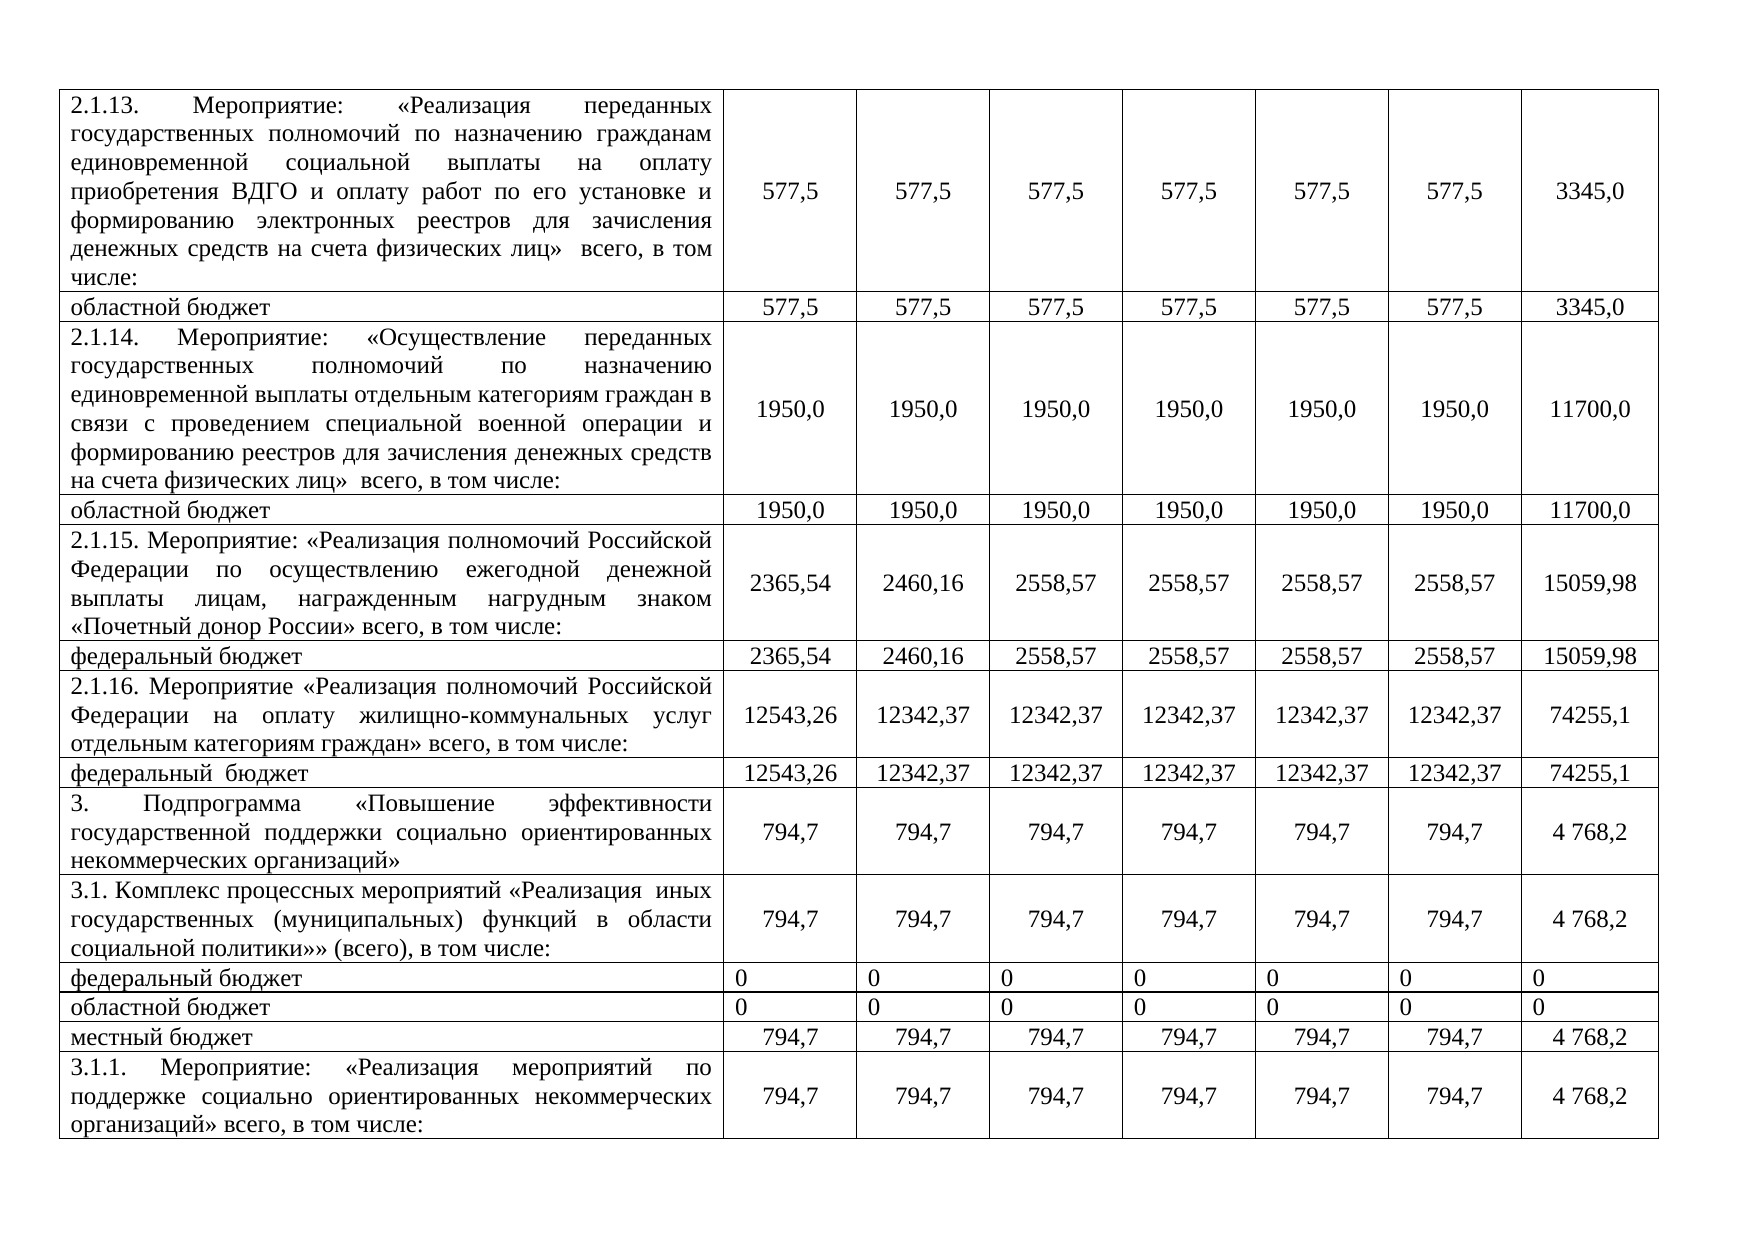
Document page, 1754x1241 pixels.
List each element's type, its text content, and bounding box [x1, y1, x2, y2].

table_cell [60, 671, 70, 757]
table_cell 794,7 [990, 788, 1122, 874]
table_cell 4 768,2 [1522, 875, 1658, 962]
table_cell 794,7 [1256, 788, 1388, 874]
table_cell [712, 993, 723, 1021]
table_cell 794,7 [1123, 1052, 1255, 1138]
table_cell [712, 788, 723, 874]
table_cell 794,7 [857, 1052, 989, 1138]
table_cell 794,7 [1389, 1052, 1521, 1138]
table_cell 12342,37 [1389, 671, 1521, 757]
table_cell 794,7 [1389, 788, 1521, 874]
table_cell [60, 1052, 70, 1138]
table_cell 2365,54 [724, 525, 856, 640]
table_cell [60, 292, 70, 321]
table_cell 794,7 [857, 875, 989, 962]
table_cell 2558,57 [990, 525, 1122, 640]
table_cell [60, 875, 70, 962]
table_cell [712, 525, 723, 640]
table_cell 74255,1 [1522, 671, 1658, 757]
table_cell 1950,0 [1123, 322, 1255, 494]
table_cell 11700,0 [1522, 322, 1658, 494]
table_cell 794,7 [1256, 1052, 1388, 1138]
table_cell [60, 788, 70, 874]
table_cell 2558,57 [1123, 525, 1255, 640]
table_cell 577,5 [857, 90, 989, 291]
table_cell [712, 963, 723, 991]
table_cell 15059,98 [1522, 525, 1658, 640]
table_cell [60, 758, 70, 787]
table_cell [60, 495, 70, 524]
table_cell 1950,0 [990, 322, 1122, 494]
table_cell 577,5 [1123, 90, 1255, 291]
table_cell 794,7 [990, 1052, 1122, 1138]
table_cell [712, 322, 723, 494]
table_cell 794,7 [1123, 788, 1255, 874]
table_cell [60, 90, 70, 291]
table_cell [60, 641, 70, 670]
table_cell 2558,57 [1389, 525, 1521, 640]
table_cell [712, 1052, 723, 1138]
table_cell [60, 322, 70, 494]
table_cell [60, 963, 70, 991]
table_cell 1950,0 [724, 322, 856, 494]
table_cell 12342,37 [1123, 671, 1255, 757]
table_cell 794,7 [1123, 875, 1255, 962]
table_cell 1950,0 [1256, 322, 1388, 494]
table_cell 2460,16 [857, 525, 989, 640]
table_cell 12342,37 [1256, 671, 1388, 757]
table_cell 794,7 [1256, 875, 1388, 962]
table_cell 4 768,2 [1522, 788, 1658, 874]
table_cell 3345,0 [1522, 90, 1658, 291]
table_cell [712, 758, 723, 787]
table_cell 577,5 [724, 90, 856, 291]
table_cell 2558,57 [1256, 525, 1388, 640]
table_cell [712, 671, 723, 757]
table_cell 794,7 [1389, 875, 1521, 962]
table_cell 794,7 [724, 788, 856, 874]
table_cell 794,7 [724, 1052, 856, 1138]
table_cell 12543,26 [724, 671, 856, 757]
table_cell 577,5 [1389, 90, 1521, 291]
table_cell 1950,0 [857, 322, 989, 494]
table_cell 577,5 [1256, 90, 1388, 291]
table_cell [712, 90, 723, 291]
table_cell 794,7 [724, 875, 856, 962]
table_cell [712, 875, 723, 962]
table_cell 4 768,2 [1522, 1052, 1658, 1138]
table_cell 12342,37 [857, 671, 989, 757]
table_cell 577,5 [990, 90, 1122, 291]
table_cell 12342,37 [990, 671, 1122, 757]
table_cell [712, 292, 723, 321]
table_cell 794,7 [857, 788, 989, 874]
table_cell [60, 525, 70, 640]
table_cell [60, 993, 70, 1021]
table_cell 1950,0 [1389, 322, 1521, 494]
table_cell 794,7 [990, 875, 1122, 962]
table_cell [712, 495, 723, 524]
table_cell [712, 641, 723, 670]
